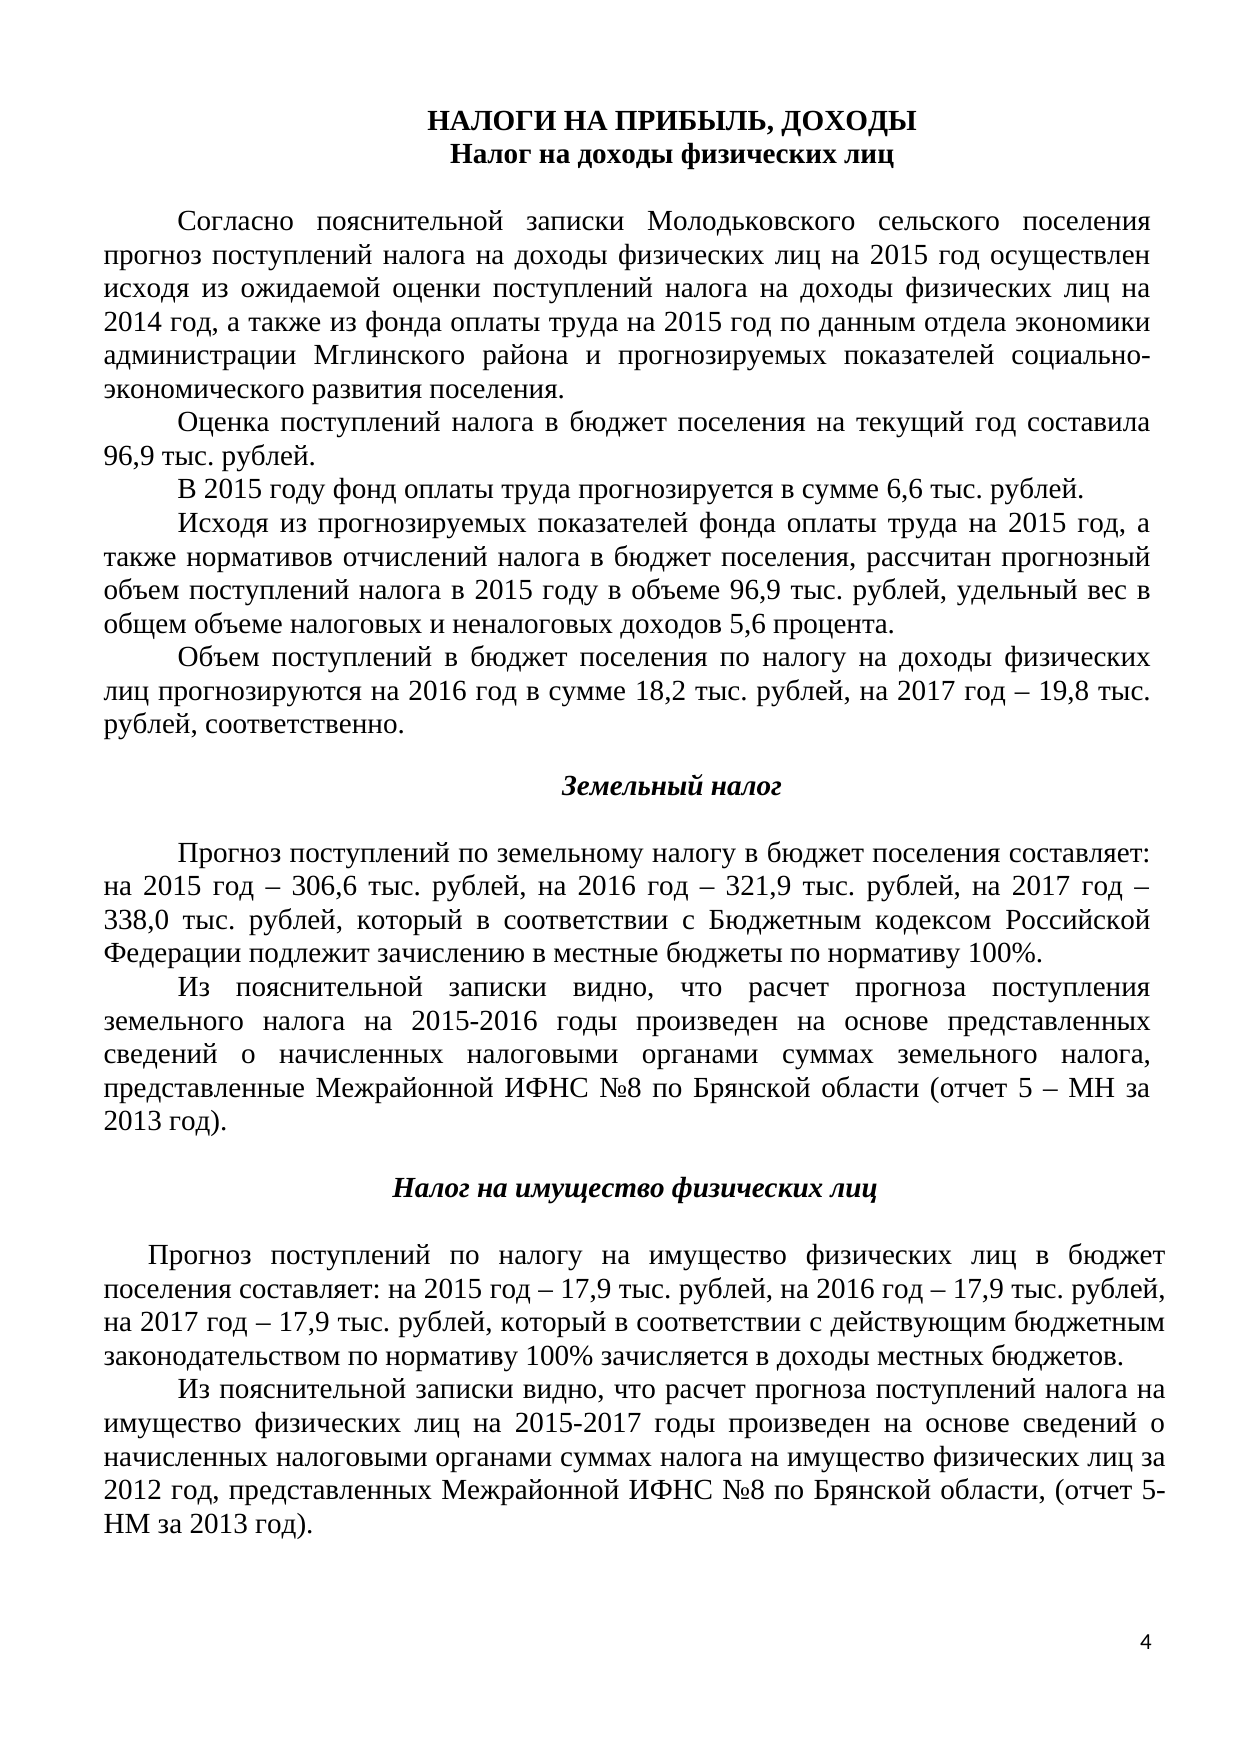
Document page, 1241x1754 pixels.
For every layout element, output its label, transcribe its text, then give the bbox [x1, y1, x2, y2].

text Объем поступлений в бюджет поселения по налогу на доходы физических лиц прогнозируются на 2016 год в сумме 18,2 тыс. рублей, на 2017 год – 19,8 тыс. рублей, соответственно. [103, 639, 1152, 740]
text Налог на имущество физических лиц [103, 1170, 1167, 1204]
text Земельный налог [103, 768, 1167, 801]
text Оценка поступлений налога в бюджет поселения на текущий год составила 96,9 тыс. рублей. [103, 404, 1152, 472]
text Прогноз поступлений по земельному налогу в бюджет поселения составляет: на 2015 год – 306,6 тыс. рублей, на 2016 год – 321,9 тыс. рублей, на 2017 год – 338,0 тыс. рублей, который в соответствии с Бюджетным кодексом Российской Федерации подлежит зачислению в местные бюджеты по нормативу 100%. [103, 835, 1152, 969]
subtitle Налог на доходы физических лиц [103, 136, 1167, 170]
subtitle НАЛОГИ НА ПРИБЫЛЬ, ДОХОДЫ [103, 103, 1167, 136]
text Исходя из прогнозируемых показателей фонда оплаты труда на 2015 год, а также нормативов отчислений налога в бюджет поселения, рассчитан прогнозный объем поступлений налога в 2015 году в объеме 96,9 тыс. рублей, удельный вес в общем объеме налоговых и неналоговых доходов 5,6 процента. [103, 505, 1152, 639]
text Согласно пояснительной записки Молодьковского сельского поселения прогноз поступлений налога на доходы физических лиц на 2015 год осуществлен исходя из ожидаемой оценки поступлений налога на доходы физических лиц на 2014 год, а также из фонда оплаты труда на 2015 год по данным отдела экономики администрации Мглинского района и прогнозируемых показателей социально-экономического развития поселения. [103, 203, 1152, 404]
text Из пояснительной записки видно, что расчет прогноза поступлений налога на имущество физических лиц на 2015-2017 годы произведен на основе сведений о начисленных налоговыми органами суммах налога на имущество физических лиц за 2012 год, представленных Межрайонной ИФНС №8 по Брянской области, (отчет 5-НМ за 2013 год). [103, 1372, 1167, 1539]
text В 2015 году фонд оплаты труда прогнозируется в сумме 6,6 тыс. рублей. [103, 472, 1152, 505]
text Прогноз поступлений по налогу на имущество физических лиц в бюджет поселения составляет: на 2015 год – 17,9 тыс. рублей, на 2016 год – 17,9 тыс. рублей, на 2017 год – 17,9 тыс. рублей, который в соответствии с действующим бюджетным законодательством по нормативу 100% зачисляется в доходы местных бюджетов. [103, 1237, 1167, 1372]
text Из пояснительной записки видно, что расчет прогноза поступления земельного налога на 2015-2016 годы произведен на основе представленных сведений о начисленных налоговыми органами суммах земельного налога, представленные Межрайонной ИФНС №8 по Брянской области (отчет 5 – МН за 2013 год). [103, 969, 1152, 1137]
